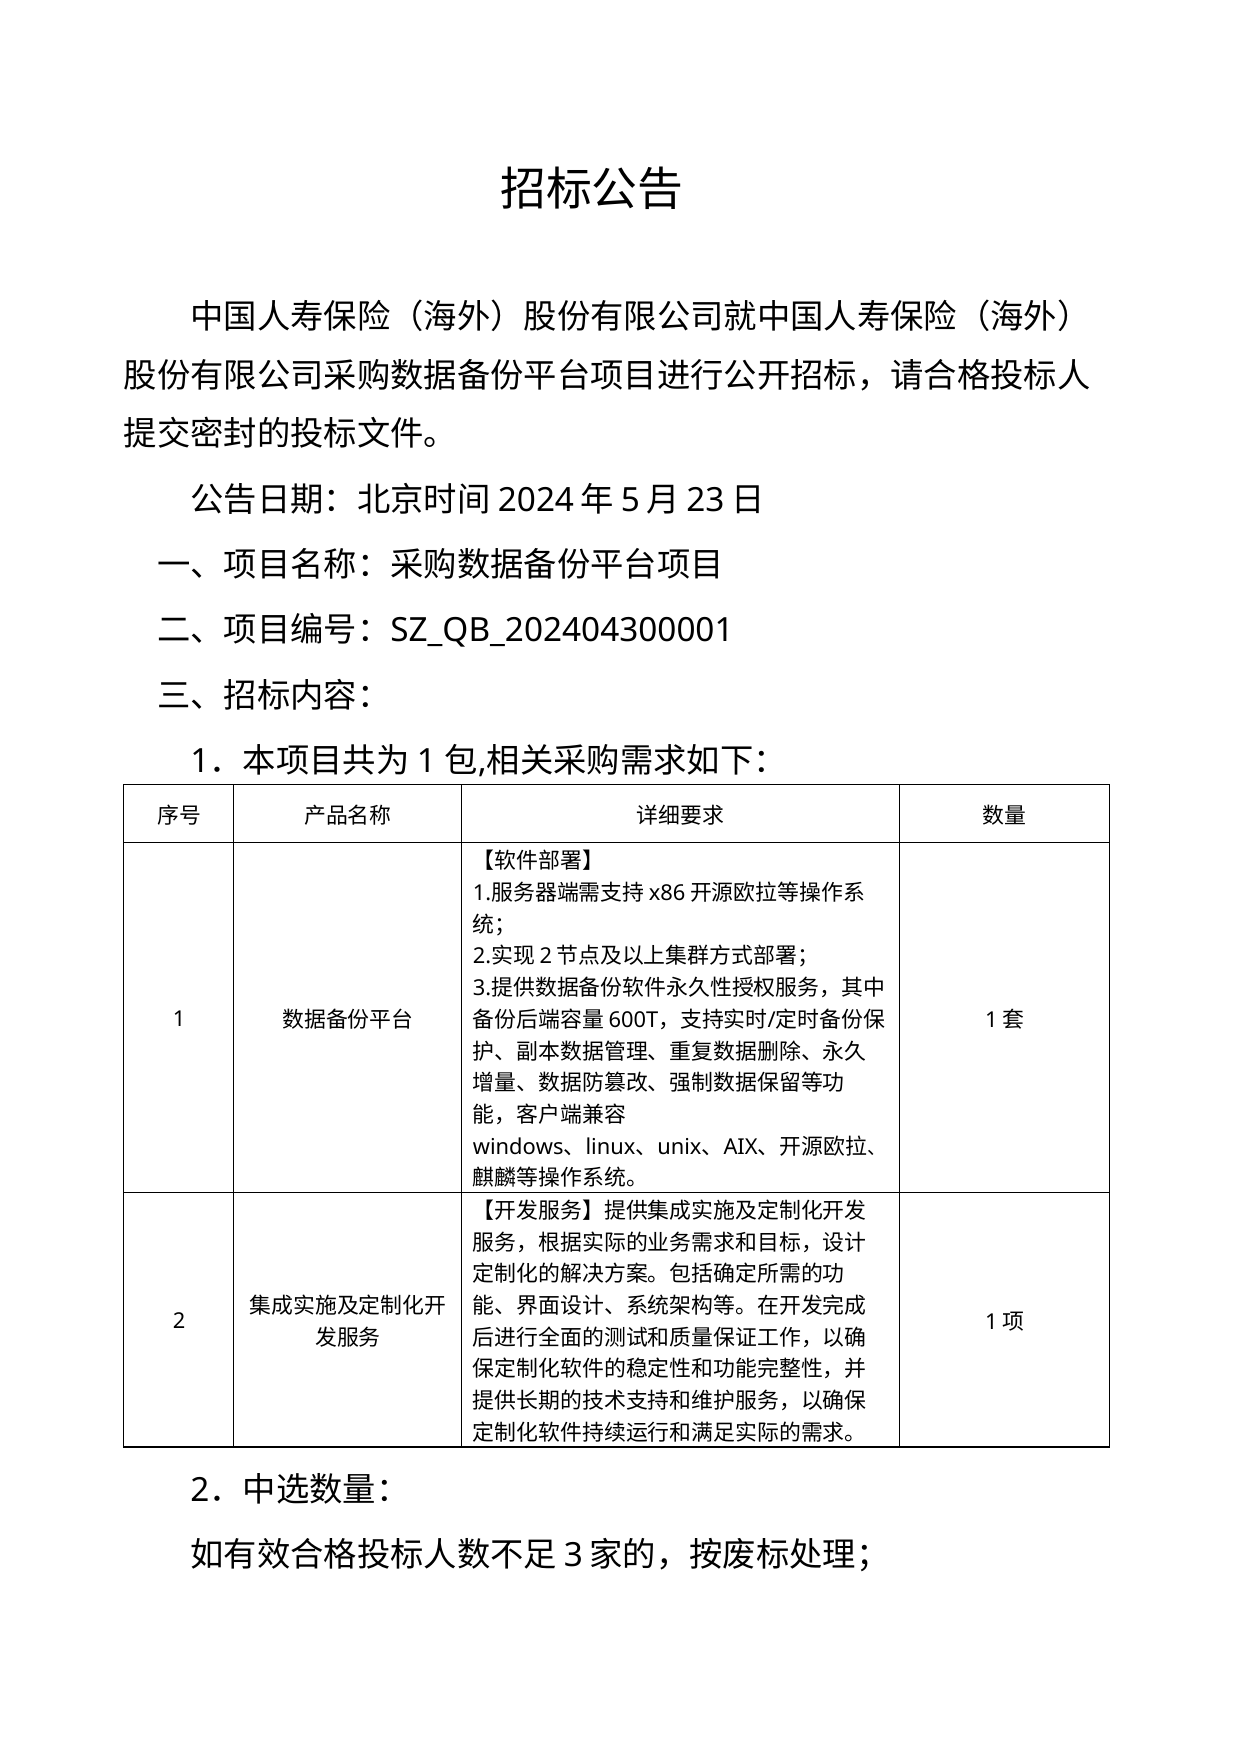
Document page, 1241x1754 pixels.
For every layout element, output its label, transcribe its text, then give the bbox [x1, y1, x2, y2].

table_header 序号 [124, 785, 233, 842]
table_header 详细要求 [462, 785, 899, 842]
text 1．本项目共为 1 包,相关采购需求如下： [123, 726, 1108, 784]
table_cell 【开发服务】提供集成实施及定制化开发服务，根据实际的业务需求和目标，设计定制化的解决方案。包括确定所需的功能、界面设计、系统架构等。在开发完成后进行全面的测试和质量保证工作，以确保定制化软件的稳定性和功能完整性，并提供长期的技术支持和维护服务，以确保定制化软件持续运行和满足实际的需求。 [462, 1193, 899, 1446]
text 如有效合格投标人数不足3家的，按废标处理； [123, 1520, 1108, 1578]
table_cell 1套 [900, 843, 1109, 1192]
text 2．中选数量： [123, 1454, 1108, 1513]
text 二、项目编号：SZ_QB_202404300001 [123, 595, 1108, 653]
text 公告日期：北京时间 2024年5月23日 [123, 464, 1108, 523]
table_cell 数据备份平台 [234, 843, 461, 1192]
table_cell 【软件部署】 1.服务器端需支持x86开源欧拉等操作系统； 2.实现2节点及以上集群方式部署； 3.提供数据备份软件永久性授权服务，其中备份后端容量600T，支持实时/定时备份保护、副本数据管理、重复数据删除、永久增量、数据防篡改、强制数据保留等功能，客户端兼容windows、linux、unix、AIX、开源欧拉、麒麟等操作系统。 [462, 843, 899, 1192]
text 招标公告 [500, 158, 1109, 217]
table_cell 2 [124, 1193, 233, 1446]
table_cell 1 [124, 843, 233, 1192]
table_cell 集成实施及定制化开发服务 [234, 1193, 461, 1446]
table_header 数量 [900, 785, 1109, 842]
text 一、项目名称：采购数据备份平台项目 [123, 530, 1108, 588]
text 三、招标内容： [123, 661, 1108, 719]
table_cell 1项 [900, 1193, 1109, 1446]
table_header 产品名称 [234, 785, 461, 842]
text 中国人寿保险（海外）股份有限公司就中国人寿保险（海外）股份有限公司采购数据备份平台项目进行公开招标，请合格投标人提交密封的投标文件。 [123, 282, 1108, 457]
